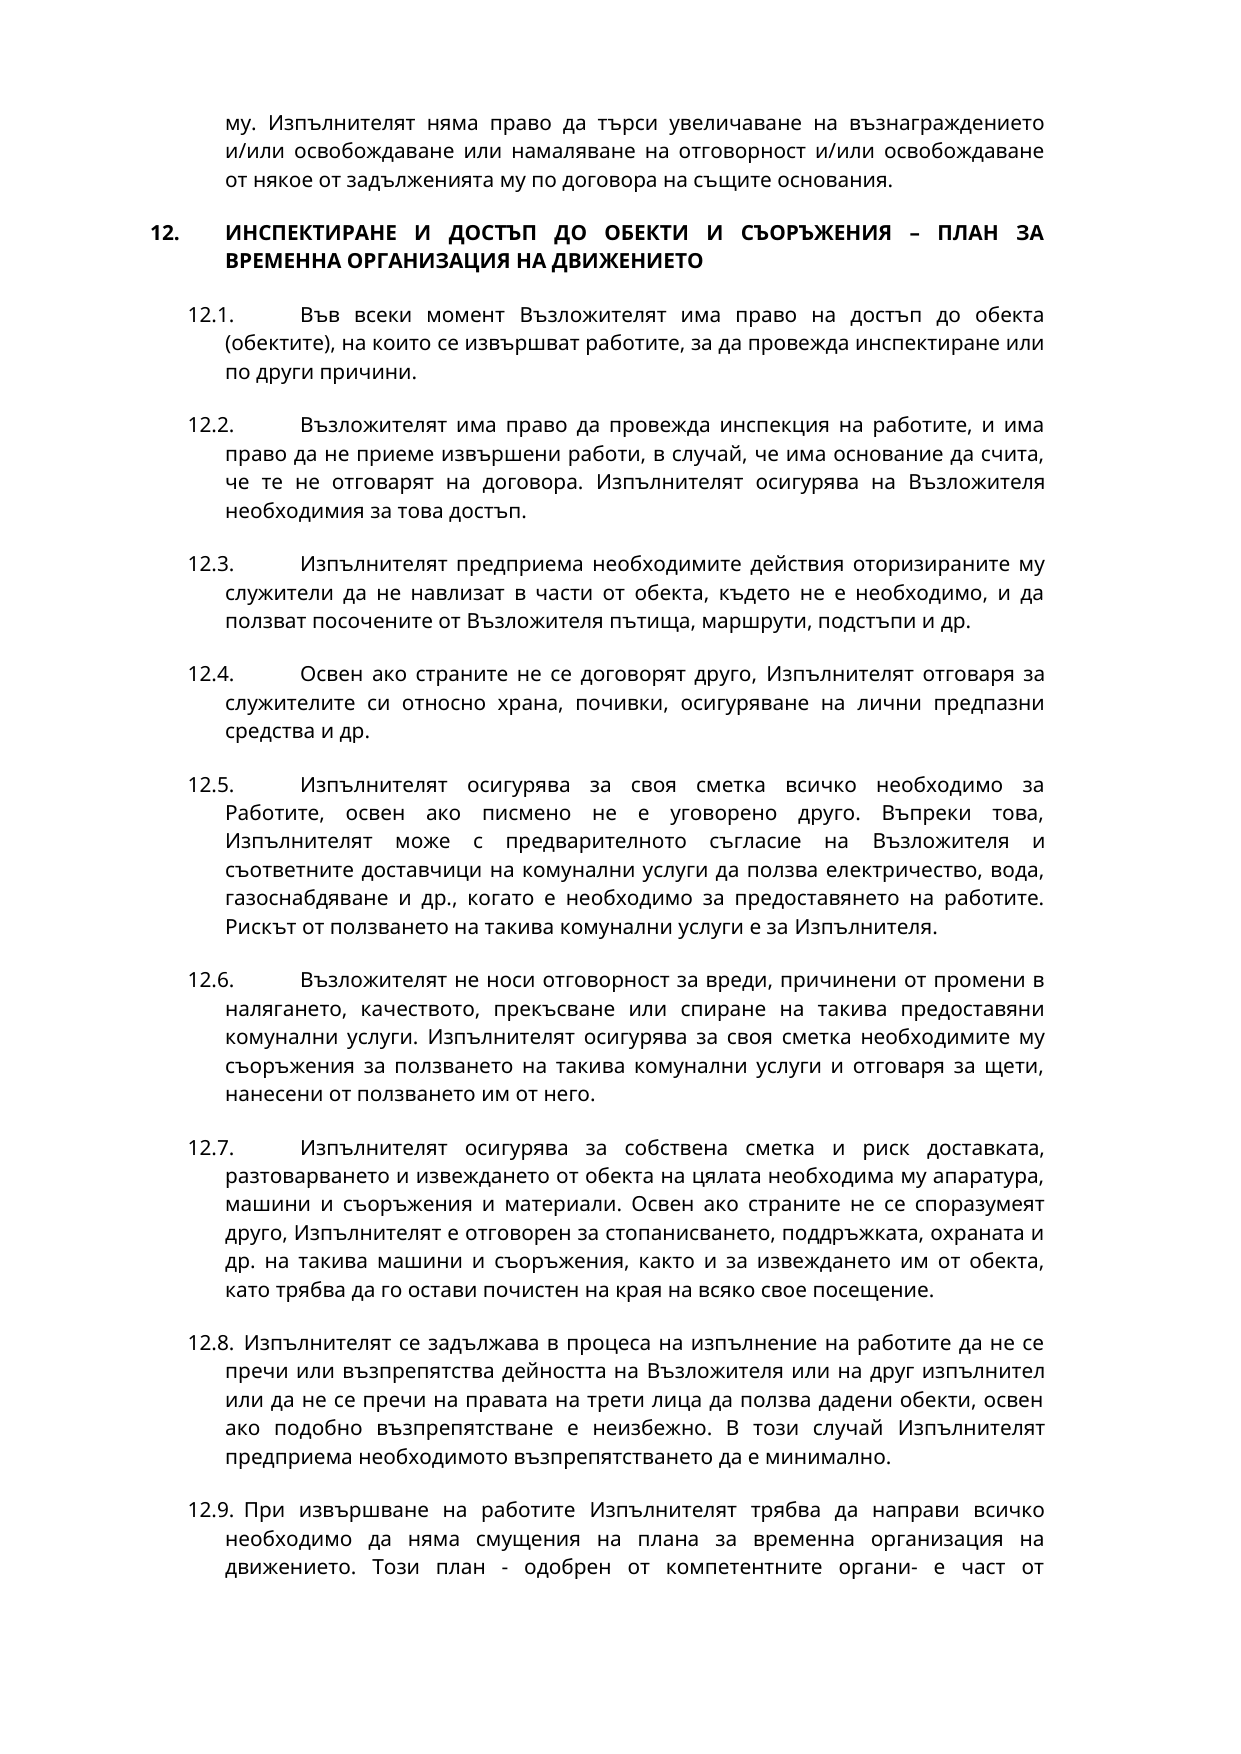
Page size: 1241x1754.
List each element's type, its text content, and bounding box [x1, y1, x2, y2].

list Във всеки момент Възложителят има право на достъп до обекта (обектите), на които се извършват работите, за да провежда инспектиране или по други причини. [187, 300, 1045, 385]
list Изпълнителят осигурява за своя сметка всичко необходимо за Работите, освен ако писмено не е уговорено друго. Въпреки това, Изпълнителят може с предварителното съгласие на Възложителя и съответните доставчици на комунални услуги да ползва електричество, вода, газоснабдяване и др., когато е необходимо за предоставянето на работите. Рискът от ползването на такива комунални услуги е за Изпълнителя. [187, 770, 1045, 940]
list Възложителят не носи отговорност за вреди, причинени от промени в налягането, качеството, прекъсване или спиране на такива предоставяни комунални услуги. Изпълнителят осигурява за своя сметка необходимите му съоръжения за ползването на такива комунални услуги и отговаря за щети, нанесени от ползването им от него. [187, 965, 1045, 1108]
list Изпълнителят предприема необходимите действия оторизираните му служители да не навлизат в части от обекта, където не е необходимо, и да ползват посочените от Възложителя пътища, маршрути, подстъпи и др. [187, 549, 1045, 634]
list Изпълнителят осигурява за собствена сметка и риск доставката, разтоварването и извеждането от обекта на цялата необходима му апаратура, машини и съоръжения и материали. Освен ако страните не се споразумеят друго, Изпълнителят е отговорен за стопанисването, поддръжката, охраната и др. на такива машини и съоръжения, както и за извеждането им от обекта, като трябва да го остави почистен на края на всяко свое посещение. [187, 1133, 1045, 1303]
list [187, 1495, 1045, 1581]
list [187, 108, 1045, 193]
list Изпълнителят се задължава в процеса на изпълнение на работите да не се пречи или възпрепятства дейността на Възложителя или на друг изпълнител или да не се пречи на правата на трети лица да ползва дадени обекти, освен ако подобно възпрепятстване е неизбежно. В този случай Изпълнителят предприема необходимото възпрепятстването да е минимално. [187, 1328, 1045, 1470]
list Освен ако страните не се договорят друго, Изпълнителят отговаря за служителите си относно храна, почивки, осигуряване на лични предпазни средства и др. [187, 659, 1045, 745]
list ИНСПЕКТИРАНЕ И ДОСТЪП ДО ОБЕКТИ И СЪОРЪЖЕНИЯ – ПЛАН ЗА ВРЕМЕННА ОРГАНИЗАЦИЯ НА ДВИЖЕНИЕТО [150, 218, 1045, 275]
list Възложителят има право да провежда инспекция на работите, и има право да не приеме извършени работи, в случай, че има основание да счита, че те не отговарят на договора. Изпълнителят осигурява на Възложителя необходимия за това достъп. [187, 410, 1045, 524]
